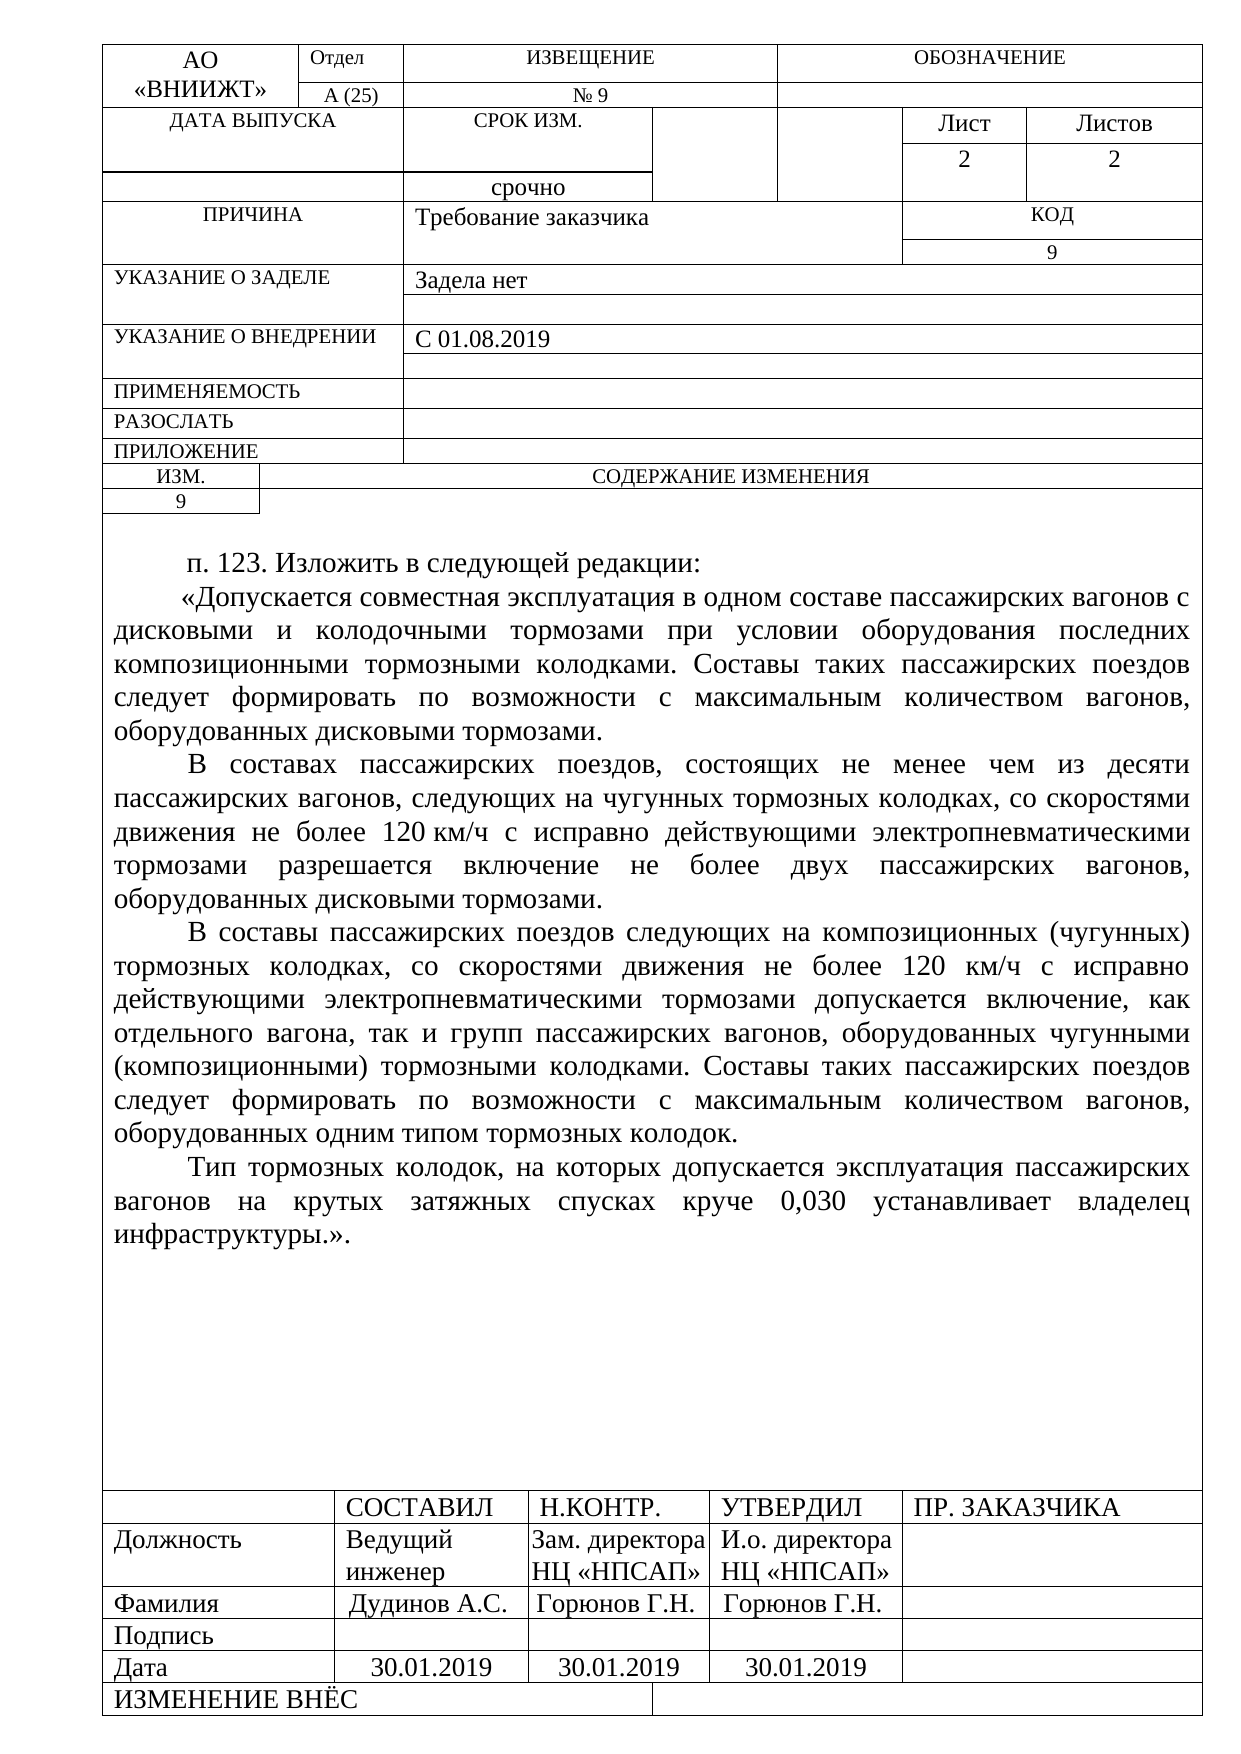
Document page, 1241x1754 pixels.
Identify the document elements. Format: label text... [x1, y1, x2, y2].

table_cell Требование заказчика [404, 202, 902, 264]
table_header Отдел [299, 45, 403, 82]
table_cell СОСТАВИЛ [335, 1491, 528, 1522]
table_cell Ведущий инженер [335, 1524, 528, 1586]
table_cell 2 [1027, 144, 1202, 201]
table_cell [103, 1491, 334, 1522]
table_cell Лист [903, 108, 1026, 143]
table_cell ИЗМЕНЕНИЕ ВНЁС [103, 1683, 652, 1714]
table_cell ПР. ЗАКАЗЧИКА [903, 1491, 1202, 1522]
table_cell [529, 1619, 709, 1650]
table_cell [903, 1619, 1202, 1650]
table_cell [404, 439, 1202, 463]
table_cell срочно [404, 173, 652, 201]
table_cell [335, 1619, 528, 1650]
table_cell [710, 1619, 902, 1650]
table_cell Дата [103, 1651, 334, 1682]
table_cell Горюнов Г.Н. [529, 1587, 709, 1618]
table_cell УТВЕРДИЛ [710, 1491, 902, 1522]
table_cell Должность [103, 1524, 334, 1586]
table_cell 30.01.2019 [529, 1651, 709, 1682]
table_cell [653, 108, 777, 201]
table_header ОБОЗНАЧЕНИЕ [778, 45, 1202, 82]
table_cell п. 123. Изложить в следующей редакции: «Допускается совместная эксплуатация в одном составе пассажирских вагонов с дисковыми и колодочными тормозами при условии оборудования последних композиционными тормозными колодками. Составы таких пассажирских поездов следует формировать по возможности с максимальным количеством вагонов, оборудованных дисковыми тормозами. В составах пассажирских поездов, состоящих не менее чем из десяти пассажирских вагонов, следующих на чугунных тормозных колодках, со скоростями движения не более 120 км/ч с исправно действующими электропневматическими тормозами разрешается включение не более двух пассажирских вагонов, оборудованных дисковыми тормозами. В составы пассажирских поездов следующих на композиционных (чугунных) тормозных колодках, со скоростями движения не более 120 км/ч с исправно действующими электропневматическими тормозами допускается включение, как отдельного вагона, так и групп пассажирских вагонов, оборудованных чугунными (композиционными) тормозными колодками. Составы таких пассажирских поездов следует формировать по возможности с максимальным количеством вагонов, оборудованных одним типом тормозных колодок. Тип тормозных колодок, на которых допускается эксплуатация пассажирских вагонов на крутых затяжных спусках круче 0,030 устанавливает владелец инфраструктуры.». [103, 513, 1202, 1490]
table_cell УКАЗАНИЕ О ЗАДЕЛЕ [103, 265, 403, 323]
table_cell СОДЕРЖАНИЕ ИЗМЕНЕНИЯ [260, 464, 1202, 488]
table_cell Подпись [103, 1619, 334, 1650]
table_cell Горюнов Г.Н. [710, 1587, 902, 1618]
table_cell [404, 379, 1202, 408]
table_cell № 9 [404, 83, 777, 107]
table_cell Листов [1027, 108, 1202, 143]
table_cell Задела нет [404, 265, 1202, 294]
table_cell [778, 83, 1202, 107]
table_cell ПРИЛОЖЕНИЕ [103, 439, 403, 463]
table_cell КОД [903, 202, 1202, 239]
table_cell [903, 1587, 1202, 1618]
table_cell 30.01.2019 [335, 1651, 528, 1682]
table_cell [103, 173, 403, 201]
table_cell СРОК ИЗМ. [404, 108, 652, 171]
table_cell [404, 409, 1202, 438]
table_cell УКАЗАНИЕ О ВНЕДРЕНИИ [103, 325, 403, 378]
table_cell Н.КОНТР. [529, 1491, 709, 1522]
table_cell ПРИЧИНА [103, 202, 403, 264]
table_cell 30.01.2019 [710, 1651, 902, 1682]
table_cell 2 [903, 144, 1026, 201]
table_cell [778, 108, 902, 201]
table_cell [260, 489, 1202, 513]
table_cell [903, 1524, 1202, 1586]
table_cell [404, 354, 1202, 378]
table_cell [404, 295, 1202, 323]
table_cell ИЗМ. [103, 464, 259, 488]
table_cell 9 [903, 240, 1202, 264]
table_cell И.о. директора НЦ «НПСАП» [710, 1524, 902, 1586]
table_cell РАЗОСЛАТЬ [103, 409, 403, 438]
table_header ИЗВЕЩЕНИЕ [404, 45, 777, 82]
table_cell Дудинов А.С. [335, 1587, 528, 1618]
table_cell Фамилия [103, 1587, 334, 1618]
table_cell ДАТА ВЫПУСКА [103, 108, 403, 171]
table_cell ПРИМЕНЯЕМОСТЬ [103, 379, 403, 408]
table_cell Зам. директора НЦ «НПСАП» [529, 1524, 709, 1586]
table_cell 9 [103, 489, 259, 513]
table_cell А (25) [299, 83, 403, 107]
table_cell [903, 1651, 1202, 1682]
table_cell С 01.08.2019 [404, 325, 1202, 353]
table_header АО «ВНИИЖТ» [103, 45, 298, 107]
table_cell [653, 1683, 1202, 1714]
